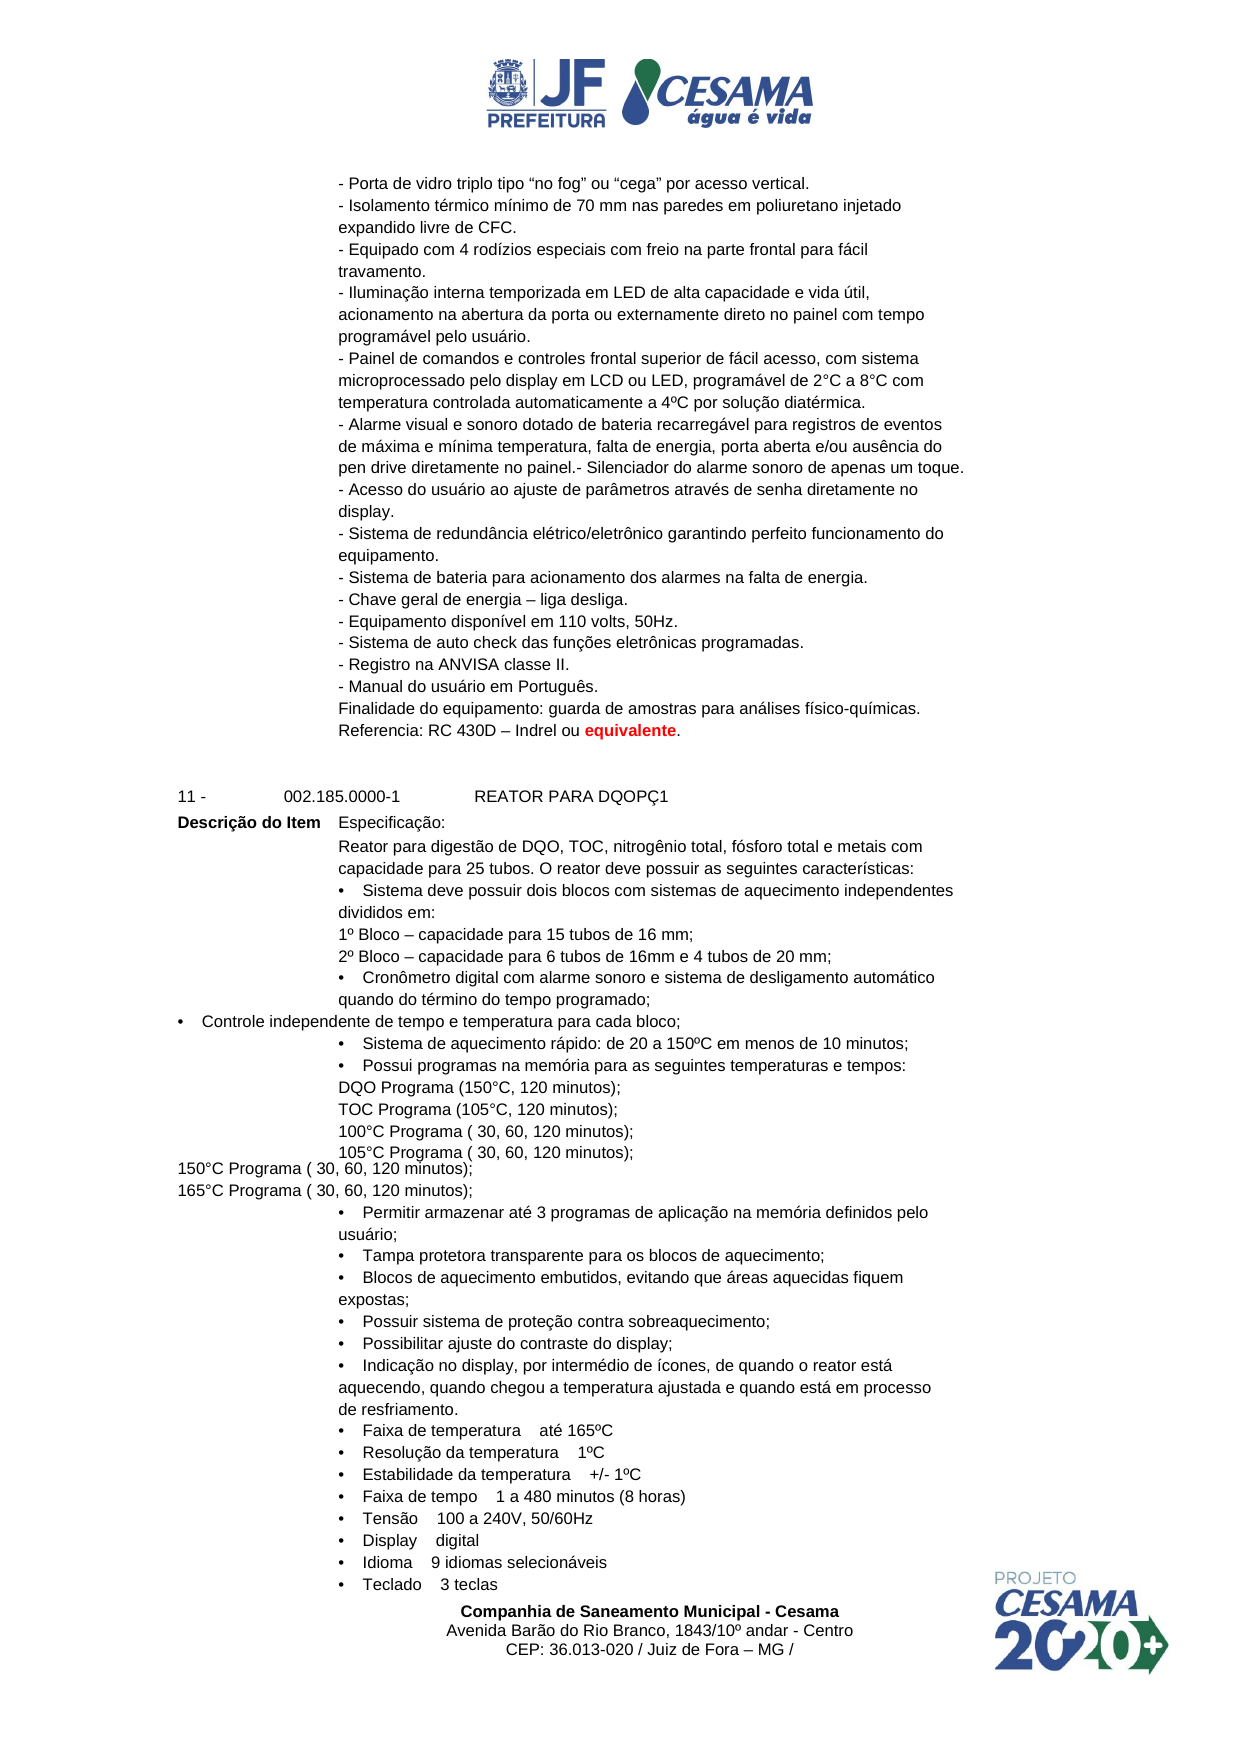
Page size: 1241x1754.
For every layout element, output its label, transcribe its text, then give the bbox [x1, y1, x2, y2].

text • Teclado 3 teclas [177, 1578, 1122, 1593]
text 150°C Programa ( 30, 60, 120 minutos); [177, 1162, 1122, 1177]
text divididos em: [177, 906, 1122, 921]
text - Manual do usuário em Português. [177, 680, 1122, 696]
text - Chave geral de energia – liga desliga. [177, 593, 1122, 608]
text aquecendo, quando chegou a temperatura ajustada e quando está em processo [177, 1381, 1122, 1396]
text 11 - 002.185.0000-1 REATOR PARA DQOPÇ1 [177, 776, 1122, 809]
picture [486, 59, 813, 128]
text quando do término do tempo programado; [177, 993, 1122, 1009]
text 100°C Programa ( 30, 60, 120 minutos); [177, 1125, 1122, 1140]
text - Iluminação interna temporizada em LED de alta capacidade e vida útil, [177, 287, 1122, 302]
text • Sistema de aquecimento rápido: de 20 a 150ºC em menos de 10 minutos; [177, 1037, 1122, 1053]
text expostas; [177, 1293, 1122, 1309]
text - Registro na ANVISA classe II. [177, 658, 1122, 674]
picture [995, 1571, 1169, 1675]
text • Display digital [177, 1534, 1122, 1549]
text TOC Programa (105°C, 120 minutos); [177, 1103, 1122, 1118]
text temperatura controlada automaticamente a 4ºC por solução diatérmica. [177, 396, 1122, 411]
text display. [177, 505, 1122, 521]
text Referencia: RC 430D – Indrel ou equivalente. [177, 724, 1122, 739]
text - Isolamento térmico mínimo de 70 mm nas paredes em poliuretano injetado [177, 199, 1122, 214]
text DQO Programa (150°C, 120 minutos); [177, 1081, 357, 1096]
text de resfriamento. [177, 1403, 1122, 1418]
text acionamento na abertura da porta ou externamente direto no painel com tempo [177, 308, 1122, 324]
text • Faixa de temperatura até 165ºC [177, 1424, 1122, 1440]
text de máxima e mínima temperatura, falta de energia, porta aberta e/ou ausência do [177, 440, 1122, 455]
text - Alarme visual e sonoro dotado de bateria recarregável para registros de eventos [177, 418, 1122, 433]
text 105°C Programa ( 30, 60, 120 minutos); [177, 1147, 1122, 1162]
text Finalidade do equipamento: guarda de amostras para análises físico-químicas. [177, 702, 1122, 718]
text - Acesso do usuário ao ajuste de parâmetros através de senha diretamente no [177, 483, 1122, 499]
text - Sistema de auto check das funções eletrônicas programadas. [177, 637, 1122, 652]
text 165°C Programa ( 30, 60, 120 minutos); [177, 1184, 1122, 1199]
text - Equipamento disponível em 110 volts, 50Hz. [177, 615, 1122, 630]
text - Equipado com 4 rodízios especiais com freio na parte frontal para fácil [177, 243, 1122, 258]
text - Painel de comandos e controles frontal superior de fácil acesso, com sistema [177, 352, 1122, 368]
text • Resolução da temperatura 1ºC [177, 1446, 1122, 1462]
text • Sistema deve possuir dois blocos com sistemas de aquecimento independentes [177, 884, 1122, 899]
text Descrição do Item Especificação: [177, 809, 1122, 834]
text • Estabilidade da temperatura +/- 1ºC [177, 1468, 1122, 1484]
text - Porta de vidro triplo tipo “no fog” ou “cega” por acesso vertical. [177, 177, 1122, 193]
text travamento. [177, 265, 1122, 280]
text 2º Bloco – capacidade para 6 tubos de 16mm e 4 tubos de 20 mm; [177, 950, 1122, 965]
text - Sistema de bateria para acionamento dos alarmes na falta de energia. [177, 571, 1122, 586]
text • Idioma 9 idiomas selecionáveis [177, 1556, 1122, 1571]
text equipamento. [177, 549, 1122, 564]
text pen drive diretamente no painel.- Silenciador do alarme sonoro de apenas um toque. [177, 462, 1122, 477]
text • Faixa de tempo 1 a 480 minutos (8 horas) [177, 1490, 1122, 1506]
text • Tensão 100 a 240V, 50/60Hz [177, 1512, 1122, 1527]
text 1º Bloco – capacidade para 15 tubos de 16 mm; [177, 928, 1122, 943]
text microprocessado pelo display em LCD ou LED, programável de 2°C a 8°C com [177, 374, 1122, 389]
text programável pelo usuário. [177, 330, 1122, 346]
text • Permitir armazenar até 3 programas de aplicação na memória definidos pelo [177, 1206, 1122, 1221]
text • Tampa protetora transparente para os blocos de aquecimento; [177, 1249, 1122, 1265]
text DQO Programa (150°C, 120 minutos); [358, 1081, 1122, 1096]
text • Cronômetro digital com alarme sonoro e sistema de desligamento automático [177, 972, 1122, 987]
text • Controle independente de tempo e temperatura para cada bloco; [177, 1015, 1122, 1031]
text • Possui programas na memória para as seguintes temperaturas e tempos: [177, 1059, 1122, 1074]
text - Sistema de redundância elétrico/eletrônico garantindo perfeito funcionamento do [177, 527, 1122, 543]
text • Possuir sistema de proteção contra sobreaquecimento; [177, 1315, 1122, 1331]
text • Blocos de aquecimento embutidos, evitando que áreas aquecidas fiquem [177, 1271, 1122, 1287]
text • Indicação no display, por intermédio de ícones, de quando o reator está [177, 1359, 1122, 1374]
text • Possibilitar ajuste do contraste do display; [177, 1337, 1122, 1352]
text expandido livre de CFC. [177, 221, 1122, 236]
text capacidade para 25 tubos. O reator deve possuir as seguintes características: [177, 862, 1122, 878]
text Reator para digestão de DQO, TOC, nitrogênio total, fósforo total e metais com [177, 840, 1122, 856]
text usuário; [177, 1228, 1122, 1243]
